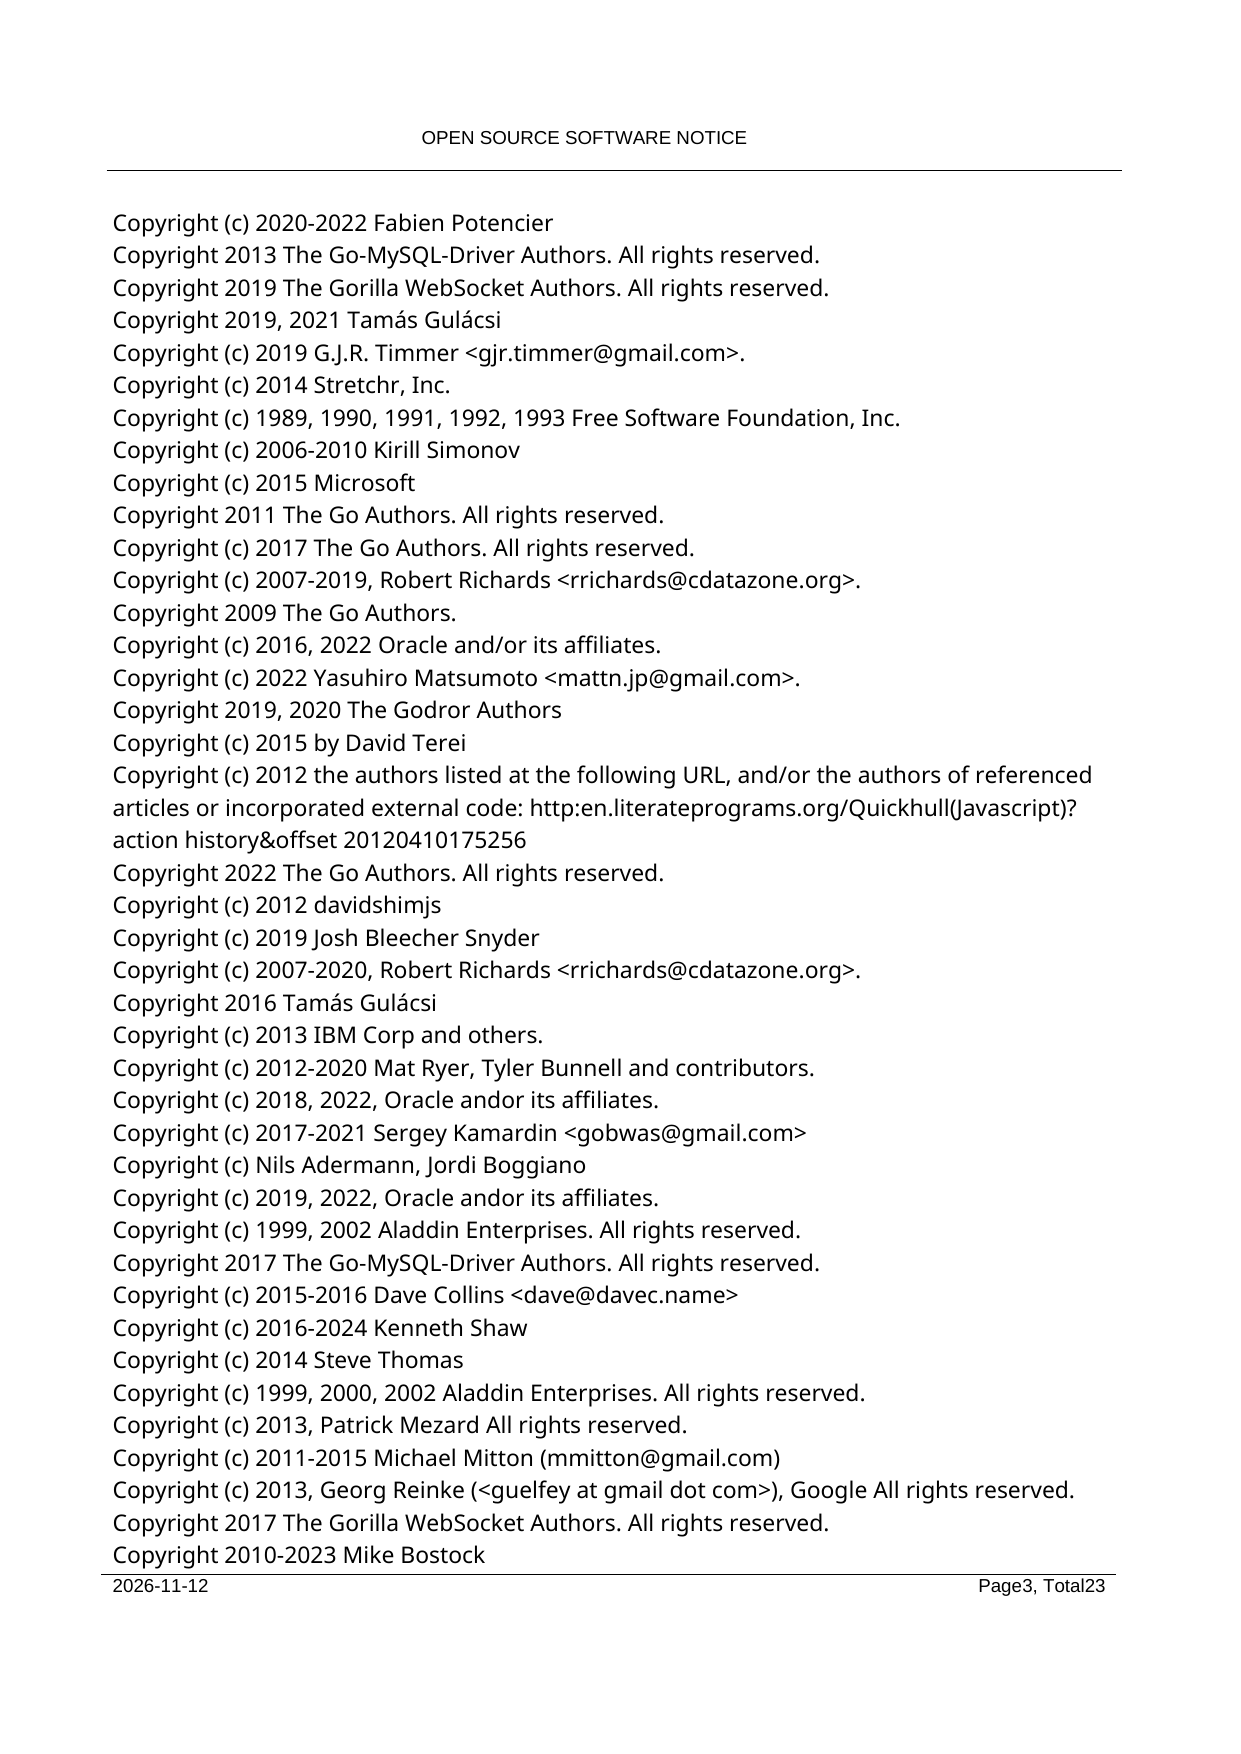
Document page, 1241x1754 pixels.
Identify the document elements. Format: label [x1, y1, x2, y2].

text [112, 206, 1128, 1571]
